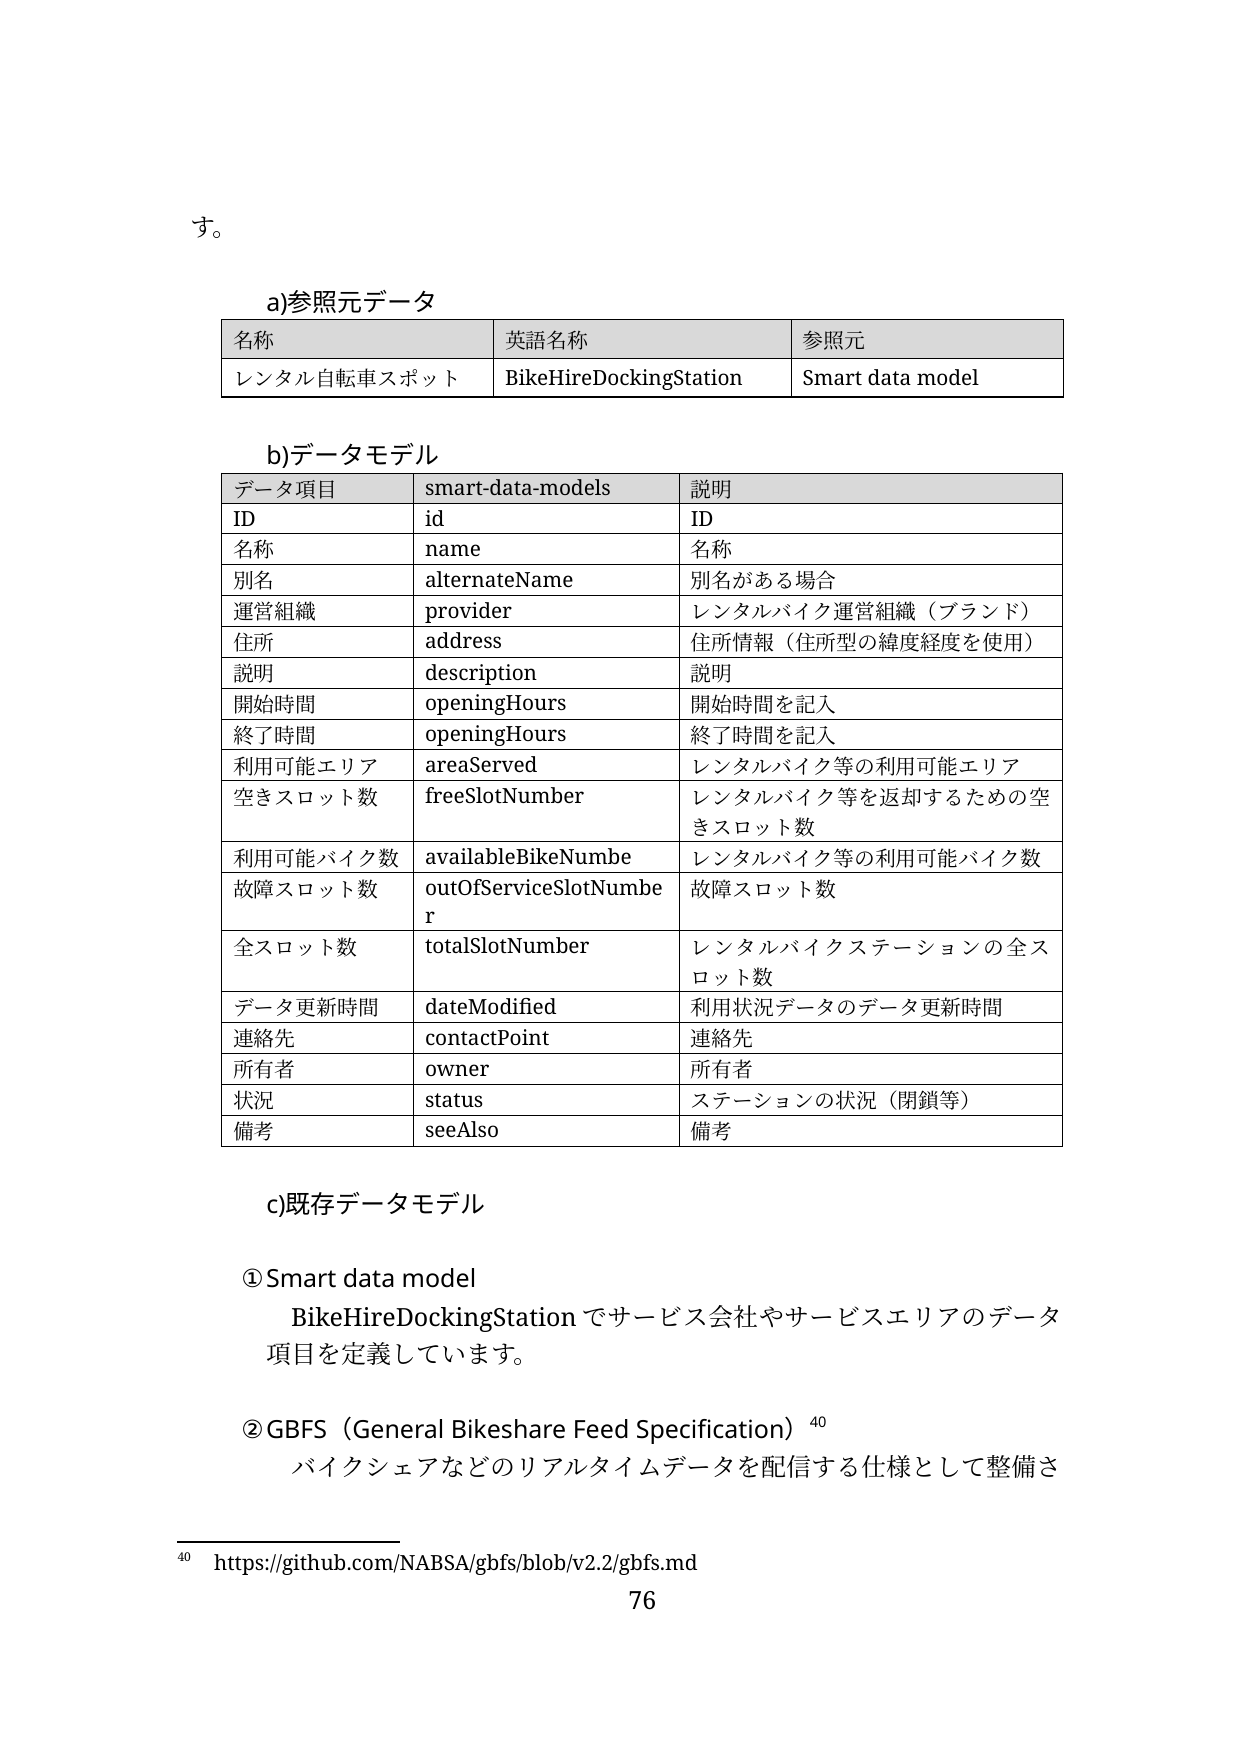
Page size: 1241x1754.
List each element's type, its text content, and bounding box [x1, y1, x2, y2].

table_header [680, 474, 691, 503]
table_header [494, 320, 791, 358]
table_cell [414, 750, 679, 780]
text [190, 207, 1063, 244]
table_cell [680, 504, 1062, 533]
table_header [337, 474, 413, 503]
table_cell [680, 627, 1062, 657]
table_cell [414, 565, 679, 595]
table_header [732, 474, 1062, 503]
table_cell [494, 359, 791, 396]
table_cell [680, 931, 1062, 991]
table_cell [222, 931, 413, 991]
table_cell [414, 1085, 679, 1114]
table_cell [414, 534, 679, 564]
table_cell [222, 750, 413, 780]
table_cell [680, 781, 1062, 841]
subtitle GBFS（General Bikeshare Feed Specification） [241, 1409, 1063, 1447]
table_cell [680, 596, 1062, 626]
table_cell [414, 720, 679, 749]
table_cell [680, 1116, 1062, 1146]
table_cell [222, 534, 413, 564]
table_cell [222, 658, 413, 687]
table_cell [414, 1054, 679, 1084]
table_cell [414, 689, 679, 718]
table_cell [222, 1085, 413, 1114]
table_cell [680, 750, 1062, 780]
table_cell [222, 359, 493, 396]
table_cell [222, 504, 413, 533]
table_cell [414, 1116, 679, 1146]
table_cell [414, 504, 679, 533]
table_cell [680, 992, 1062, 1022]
subtitle データモデル [266, 435, 1063, 472]
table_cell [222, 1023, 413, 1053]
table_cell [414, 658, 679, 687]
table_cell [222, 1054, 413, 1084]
subtitle 既存データモデル [266, 1184, 1063, 1222]
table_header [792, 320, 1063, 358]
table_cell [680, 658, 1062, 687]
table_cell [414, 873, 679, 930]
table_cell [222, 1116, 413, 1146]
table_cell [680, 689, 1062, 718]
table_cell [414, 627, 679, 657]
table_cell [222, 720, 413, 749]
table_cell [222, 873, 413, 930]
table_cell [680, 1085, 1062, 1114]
subtitle Smart data model [241, 1259, 1063, 1297]
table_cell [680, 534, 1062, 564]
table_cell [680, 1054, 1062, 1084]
subtitle 参照元データ [266, 282, 1063, 319]
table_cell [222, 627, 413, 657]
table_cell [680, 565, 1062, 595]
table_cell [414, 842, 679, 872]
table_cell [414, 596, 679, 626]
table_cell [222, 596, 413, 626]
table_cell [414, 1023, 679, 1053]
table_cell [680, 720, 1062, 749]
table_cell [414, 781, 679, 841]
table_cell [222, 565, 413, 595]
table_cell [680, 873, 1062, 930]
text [266, 1447, 1063, 1484]
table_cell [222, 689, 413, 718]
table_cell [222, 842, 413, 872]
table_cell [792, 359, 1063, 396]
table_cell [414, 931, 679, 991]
text BikeHireDockingStationでサービス会社やサービスエリアのデータ項目を定義しています。 [266, 1297, 1063, 1372]
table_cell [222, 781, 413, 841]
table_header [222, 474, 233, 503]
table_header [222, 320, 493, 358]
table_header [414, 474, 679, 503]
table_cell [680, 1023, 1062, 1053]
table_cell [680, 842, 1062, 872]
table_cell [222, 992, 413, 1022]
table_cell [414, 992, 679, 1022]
